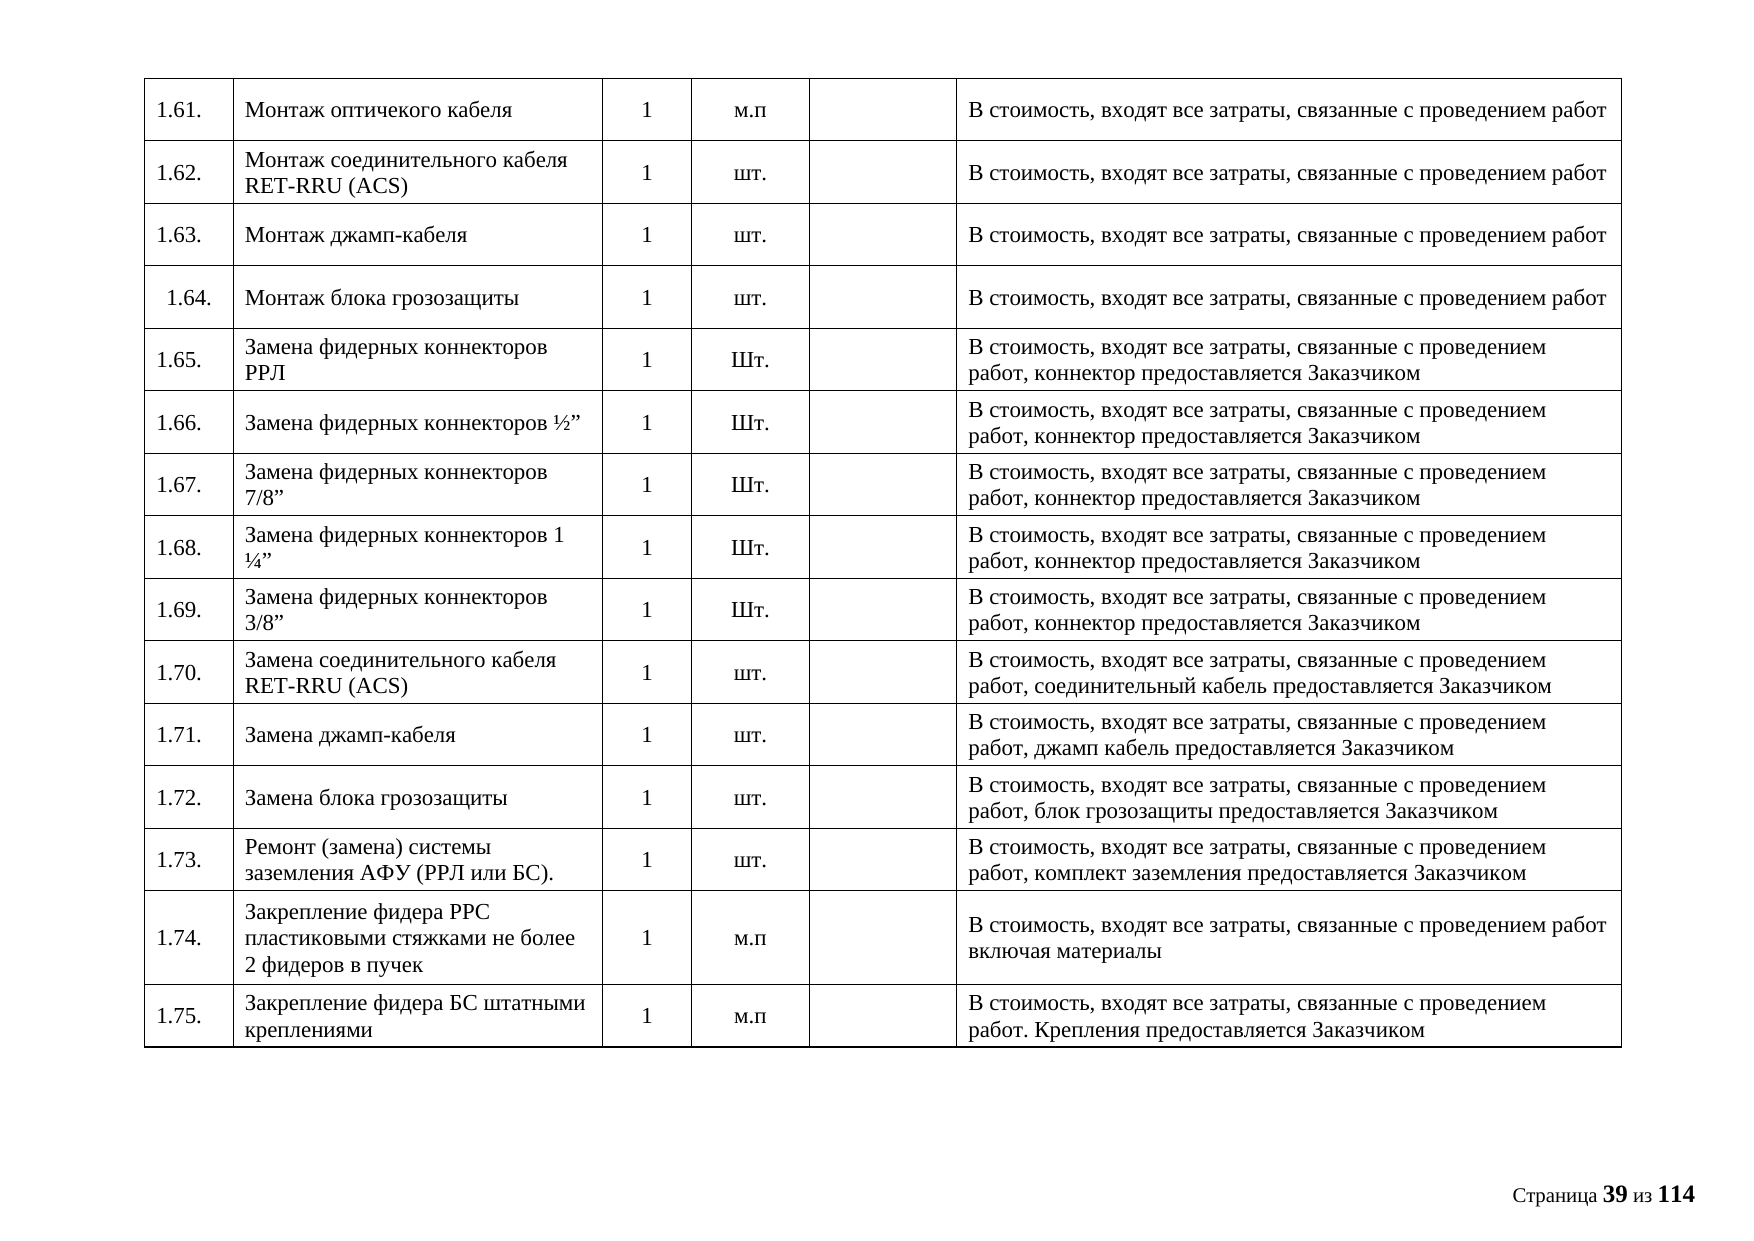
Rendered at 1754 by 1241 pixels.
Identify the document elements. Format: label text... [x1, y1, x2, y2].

table_cell Замена фидерных коннекторов 1 ¼” [234, 516, 602, 578]
table_cell 1 [603, 266, 691, 328]
table_cell шт. [692, 766, 809, 828]
table_cell Монтаж джамп-кабеля [234, 204, 602, 265]
table_cell Замена фидерных коннекторов ½” [234, 391, 602, 453]
table_cell [810, 204, 956, 265]
table_cell [810, 829, 956, 890]
table_cell Замена фидерных коннекторов 3/8” [234, 579, 602, 640]
table_cell [810, 329, 956, 390]
table_cell 1.74. [145, 891, 233, 984]
table_cell шт. [692, 829, 809, 890]
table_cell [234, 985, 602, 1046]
table_cell 1.61. [145, 79, 233, 140]
table_cell [810, 704, 956, 765]
table_cell Ремонт (замена) системы заземления АФУ (РРЛ или БС). [234, 829, 602, 890]
table_cell В стоимость, входят все затраты, связанные с проведением работ, блок грозозащиты предоставляется Заказчиком [957, 766, 1621, 828]
table_cell 1 [603, 641, 691, 703]
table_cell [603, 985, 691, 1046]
table_cell [810, 79, 956, 140]
table_cell Шт. [692, 579, 809, 640]
table_cell Замена соединительного кабеля RET-RRU (ACS) [234, 641, 602, 703]
table_cell 1.62. [145, 141, 233, 203]
table_cell В стоимость, входят все затраты, связанные с проведением работ, коннектор предоставляется Заказчиком [957, 391, 1621, 453]
table_cell В стоимость, входят все затраты, связанные с проведением работ, комплект заземления предоставляется Заказчиком [957, 829, 1621, 890]
table_cell 1 [603, 204, 691, 265]
table_cell В стоимость, входят все затраты, связанные с проведением работ, джамп кабель предоставляется Заказчиком [957, 704, 1621, 765]
table_cell 1 [603, 766, 691, 828]
table_cell В стоимость, входят все затраты, связанные с проведением работ [957, 204, 1621, 265]
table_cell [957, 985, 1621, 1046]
table_cell Монтаж оптичекого кабеля [234, 79, 602, 140]
table_cell Шт. [692, 391, 809, 453]
table_cell [810, 641, 956, 703]
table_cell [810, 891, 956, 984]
table_cell 1 [603, 704, 691, 765]
table_cell Шт. [692, 454, 809, 515]
table_cell шт. [692, 204, 809, 265]
table_cell В стоимость, входят все затраты, связанные с проведением работ, коннектор предоставляется Заказчиком [957, 454, 1621, 515]
table_cell Шт. [692, 516, 809, 578]
table_cell шт. [692, 266, 809, 328]
table_cell Замена блока грозозащиты [234, 766, 602, 828]
table_cell 1.69. [145, 579, 233, 640]
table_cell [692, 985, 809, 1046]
table_cell В стоимость, входят все затраты, связанные с проведением работ [957, 266, 1621, 328]
table_cell [810, 266, 956, 328]
table_cell В стоимость, входят все затраты, связанные с проведением работ [957, 141, 1621, 203]
table_cell 1.64. [145, 266, 233, 328]
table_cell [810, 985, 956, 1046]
table_cell 1.67. [145, 454, 233, 515]
table_cell шт. [692, 704, 809, 765]
table_cell 1 [603, 329, 691, 390]
table_cell [810, 454, 956, 515]
table_cell 1 [603, 579, 691, 640]
table_cell [810, 516, 956, 578]
table_cell В стоимость, входят все затраты, связанные с проведением работ [957, 79, 1621, 140]
table_cell 1 [603, 454, 691, 515]
table_cell Замена джамп-кабеля [234, 704, 602, 765]
table_cell [810, 141, 956, 203]
table_cell Шт. [692, 329, 809, 390]
table_cell 1 [603, 829, 691, 890]
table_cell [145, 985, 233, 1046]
table_cell В стоимость, входят все затраты, связанные с проведением работ, коннектор предоставляется Заказчиком [957, 516, 1621, 578]
table_cell 1.68. [145, 516, 233, 578]
table_cell Замена фидерных коннекторов РРЛ [234, 329, 602, 390]
table_cell 1 [603, 516, 691, 578]
table_cell шт. [692, 141, 809, 203]
table_cell В стоимость, входят все затраты, связанные с проведением работ, коннектор предоставляется Заказчиком [957, 579, 1621, 640]
table_cell м.п [692, 79, 809, 140]
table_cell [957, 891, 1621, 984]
table_cell 1.72. [145, 766, 233, 828]
table_cell [810, 766, 956, 828]
table_cell В стоимость, входят все затраты, связанные с проведением работ, коннектор предоставляется Заказчиком [957, 329, 1621, 390]
table_cell 1.73. [145, 829, 233, 890]
table_cell 1 [603, 391, 691, 453]
table_cell Закрепление фидера РРС пластиковыми стяжками не более 2 фидеров в пучек [234, 891, 602, 984]
table_cell В стоимость, входят все затраты, связанные с проведением работ, соединительный кабель предоставляется Заказчиком [957, 641, 1621, 703]
table_cell 1.71. [145, 704, 233, 765]
table_cell Монтаж блока грозозащиты [234, 266, 602, 328]
table_cell 1 [603, 79, 691, 140]
table_cell шт. [692, 641, 809, 703]
table_cell Замена фидерных коннекторов 7/8” [234, 454, 602, 515]
table_cell 1.70. [145, 641, 233, 703]
table_cell 1.63. [145, 204, 233, 265]
table_cell [810, 391, 956, 453]
table_cell 1 [603, 141, 691, 203]
table_cell м.п [692, 891, 809, 984]
table_cell 1.66. [145, 391, 233, 453]
table_cell 1.65. [145, 329, 233, 390]
table_cell 1 [603, 891, 691, 984]
table_cell [810, 579, 956, 640]
table_cell Монтаж соединительного кабеля RET-RRU (ACS) [234, 141, 602, 203]
